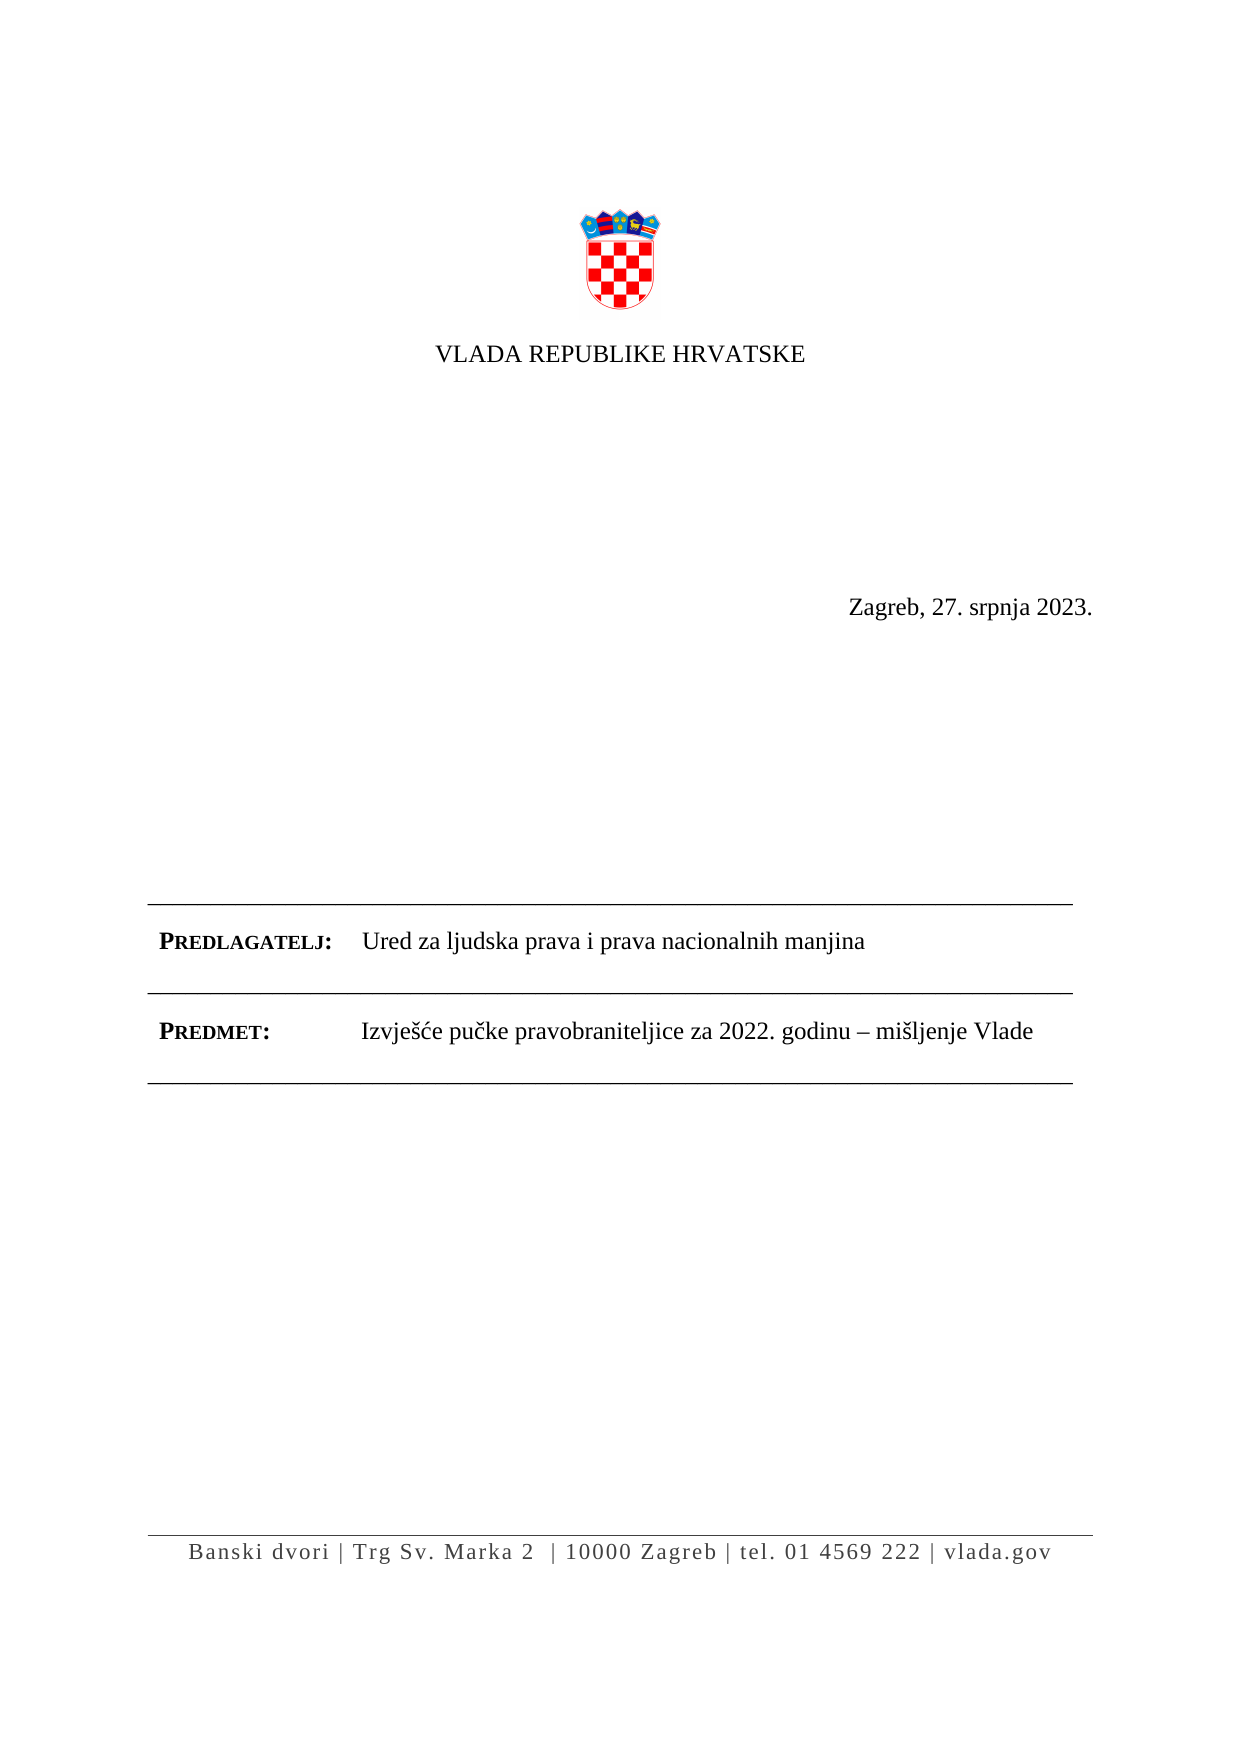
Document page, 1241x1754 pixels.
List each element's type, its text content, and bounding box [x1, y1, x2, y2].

text __________________________________________________________________________ [148, 1058, 1093, 1087]
table_header Ured za ljudska prava i prava nacionalnih manjina [351, 926, 1093, 968]
text Banski dvori | Trg Sv. Marka 2 | 10000 Zagreb | tel. 01 4569 222 | vlada.gov [148, 1536, 1093, 1564]
table_header Izvješće pučke pravobraniteljice za 2022. godinu – mišljenje Vlade [350, 1016, 1093, 1058]
text Zagreb, 27. srpnja 2023. [148, 592, 1093, 621]
table_header Predlagatelj: [148, 926, 351, 968]
picture [578, 207, 662, 320]
table_header Predmet: [148, 1016, 349, 1058]
text VLADA REPUBLIKE HRVATSKE [148, 339, 1093, 367]
text __________________________________________________________________________ [148, 968, 1093, 997]
text __________________________________________________________________________ [148, 879, 1093, 907]
